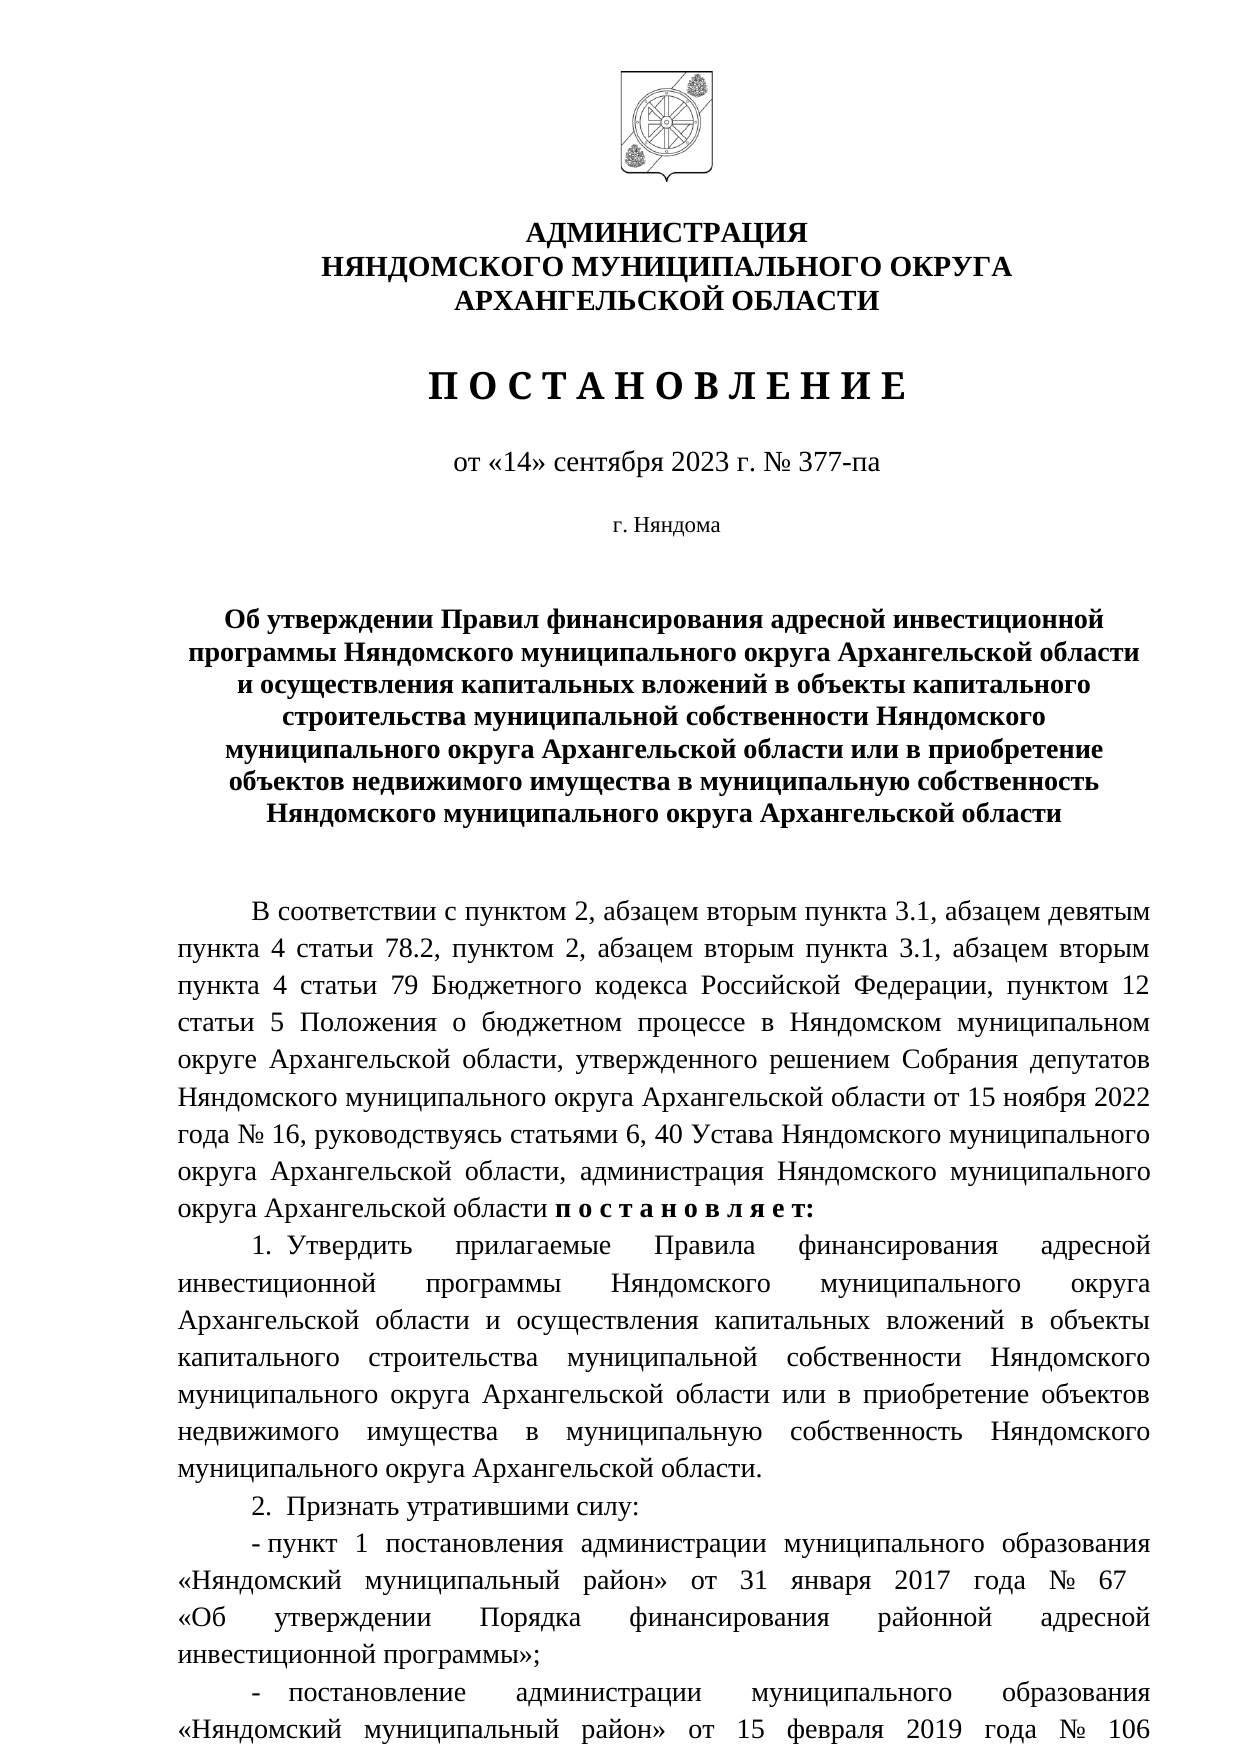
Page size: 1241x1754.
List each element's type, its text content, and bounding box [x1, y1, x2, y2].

text В соответствии с пунктом 2, абзацем вторым пункта 3.1, абзацем девятым пункта 4 статьи 78.2, пунктом 2, абзацем вторым пункта 3.1, абзацем вторым пункта 4 статьи 79 Бюджетного кодекса Российской Федерации, пунктом 12 статьи 5 Положения о бюджетном процессе в Няндомском муниципальном округе Архангельской области, утвержденного решением Собрания депутатов Няндомского муниципального округа Архангельской области от 15 ноября 2022 года № 16, руководствуясь статьями 6, 40 Устава Няндомского муниципального округа Архангельской области, администрация Няндомского муниципального округа Архангельской области п о с т а н о в л я е т: [177, 894, 1152, 1224]
text - пункт 1 постановления администрации муниципального образования «Няндомский муниципальный район» от 31 января 2017 года № 67 «Об утверждении Порядка финансирования районной адресной инвестиционной программы»; [177, 1526, 1152, 1670]
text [177, 1675, 1152, 1744]
text 1. Утвердить прилагаемые Правила финансирования адресной инвестиционной программы Няндомского муниципального округа Архангельской области и осуществления капитальных вложений в объекты капитального строительства муниципальной собственности Няндомского муниципального округа Архангельской области или в приобретение объектов недвижимого имущества в муниципальную собственность Няндомского муниципального округа Архангельской области. [177, 1228, 1152, 1484]
text Об утверждении Правил финансирования адресной инвестиционной программы Няндомского муниципального округа Архангельской области и осуществления капитальных вложений в объекты капитального строительства муниципальной собственности Няндомского муниципального округа Архангельской области или в приобретение объектов недвижимого имущества в муниципальную собственность Няндомского муниципального округа Архангельской области [177, 602, 1152, 829]
picture [620, 71, 713, 182]
text 2. Признать утратившими силу: [177, 1489, 1152, 1521]
